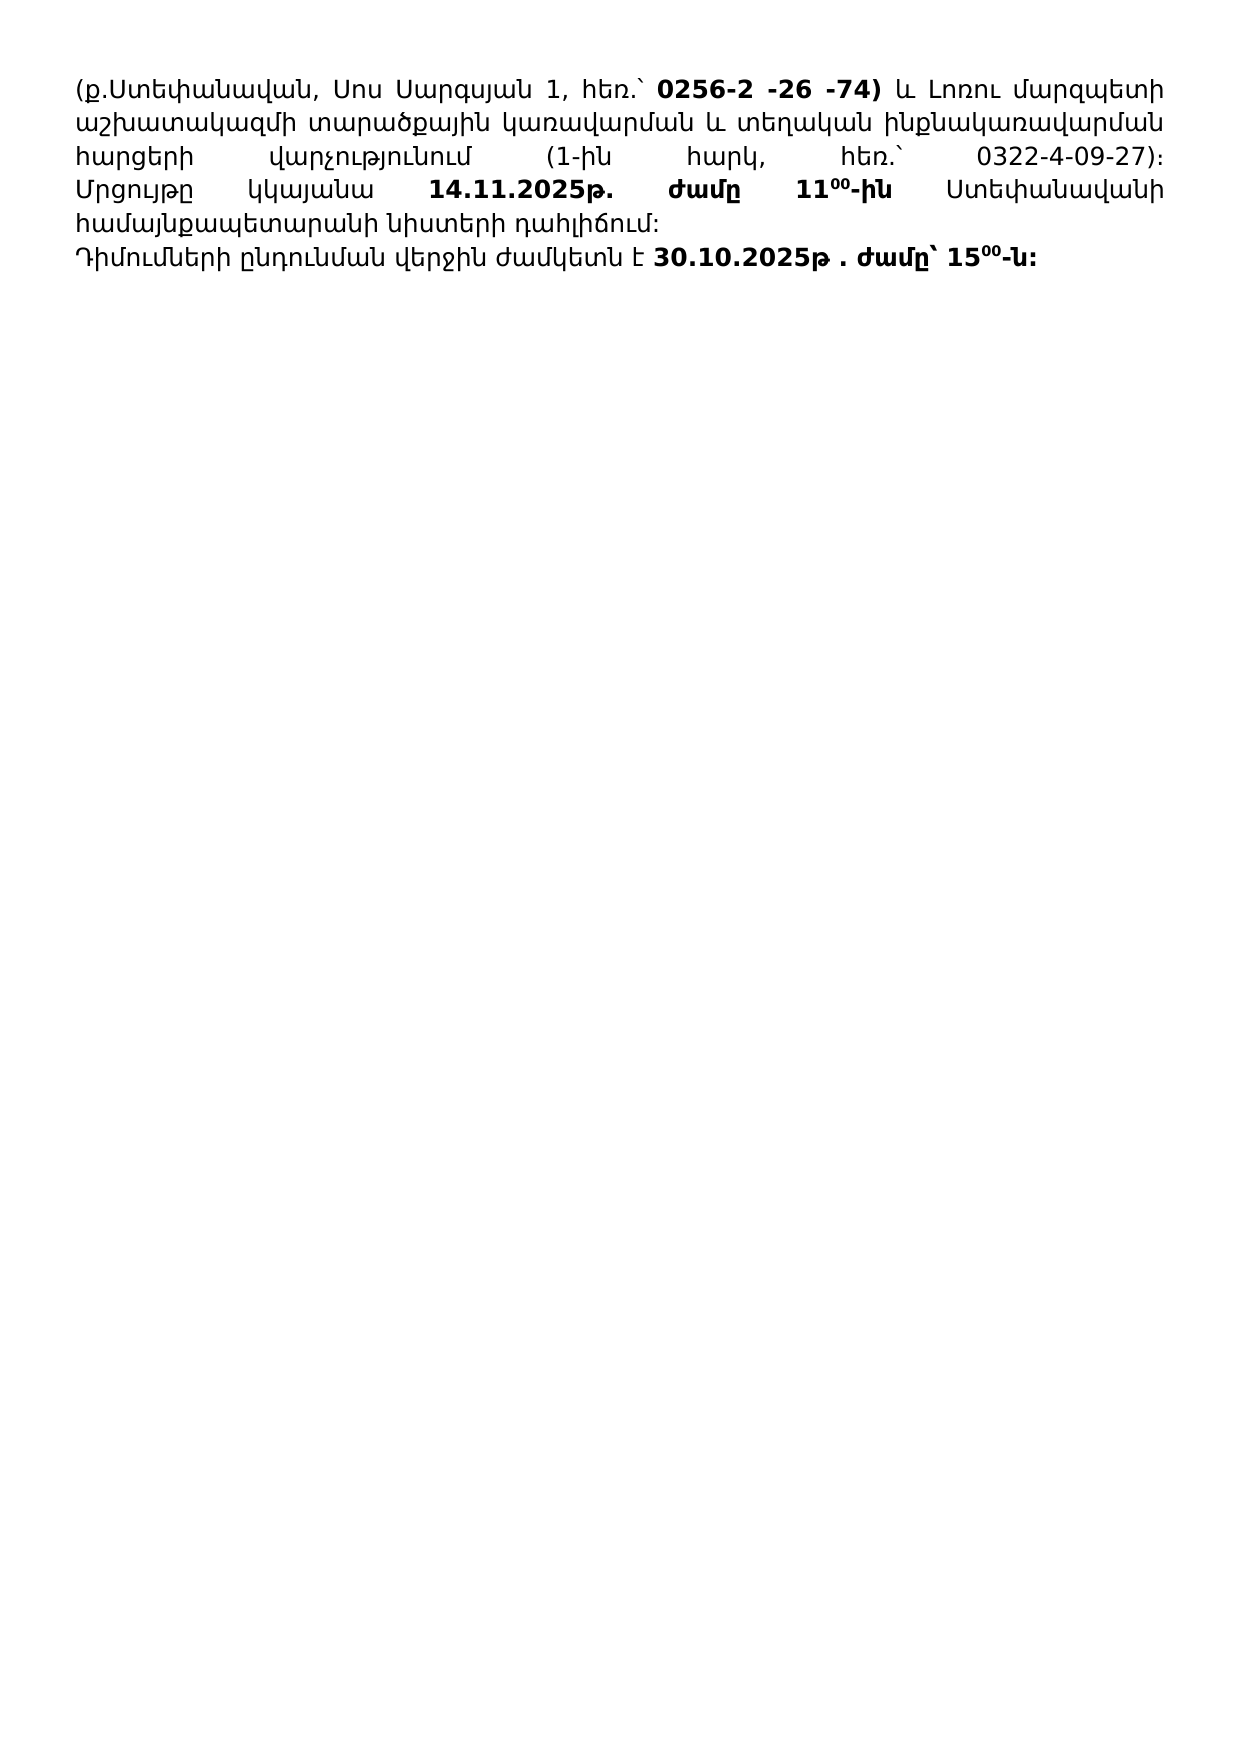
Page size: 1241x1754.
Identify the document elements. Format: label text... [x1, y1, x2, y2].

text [75, 75, 1165, 238]
text Դիմումների ընդունման վերջին ժամկետն է 30.10.2025թ . ժամը՝ 1500-ն: [75, 243, 1165, 272]
